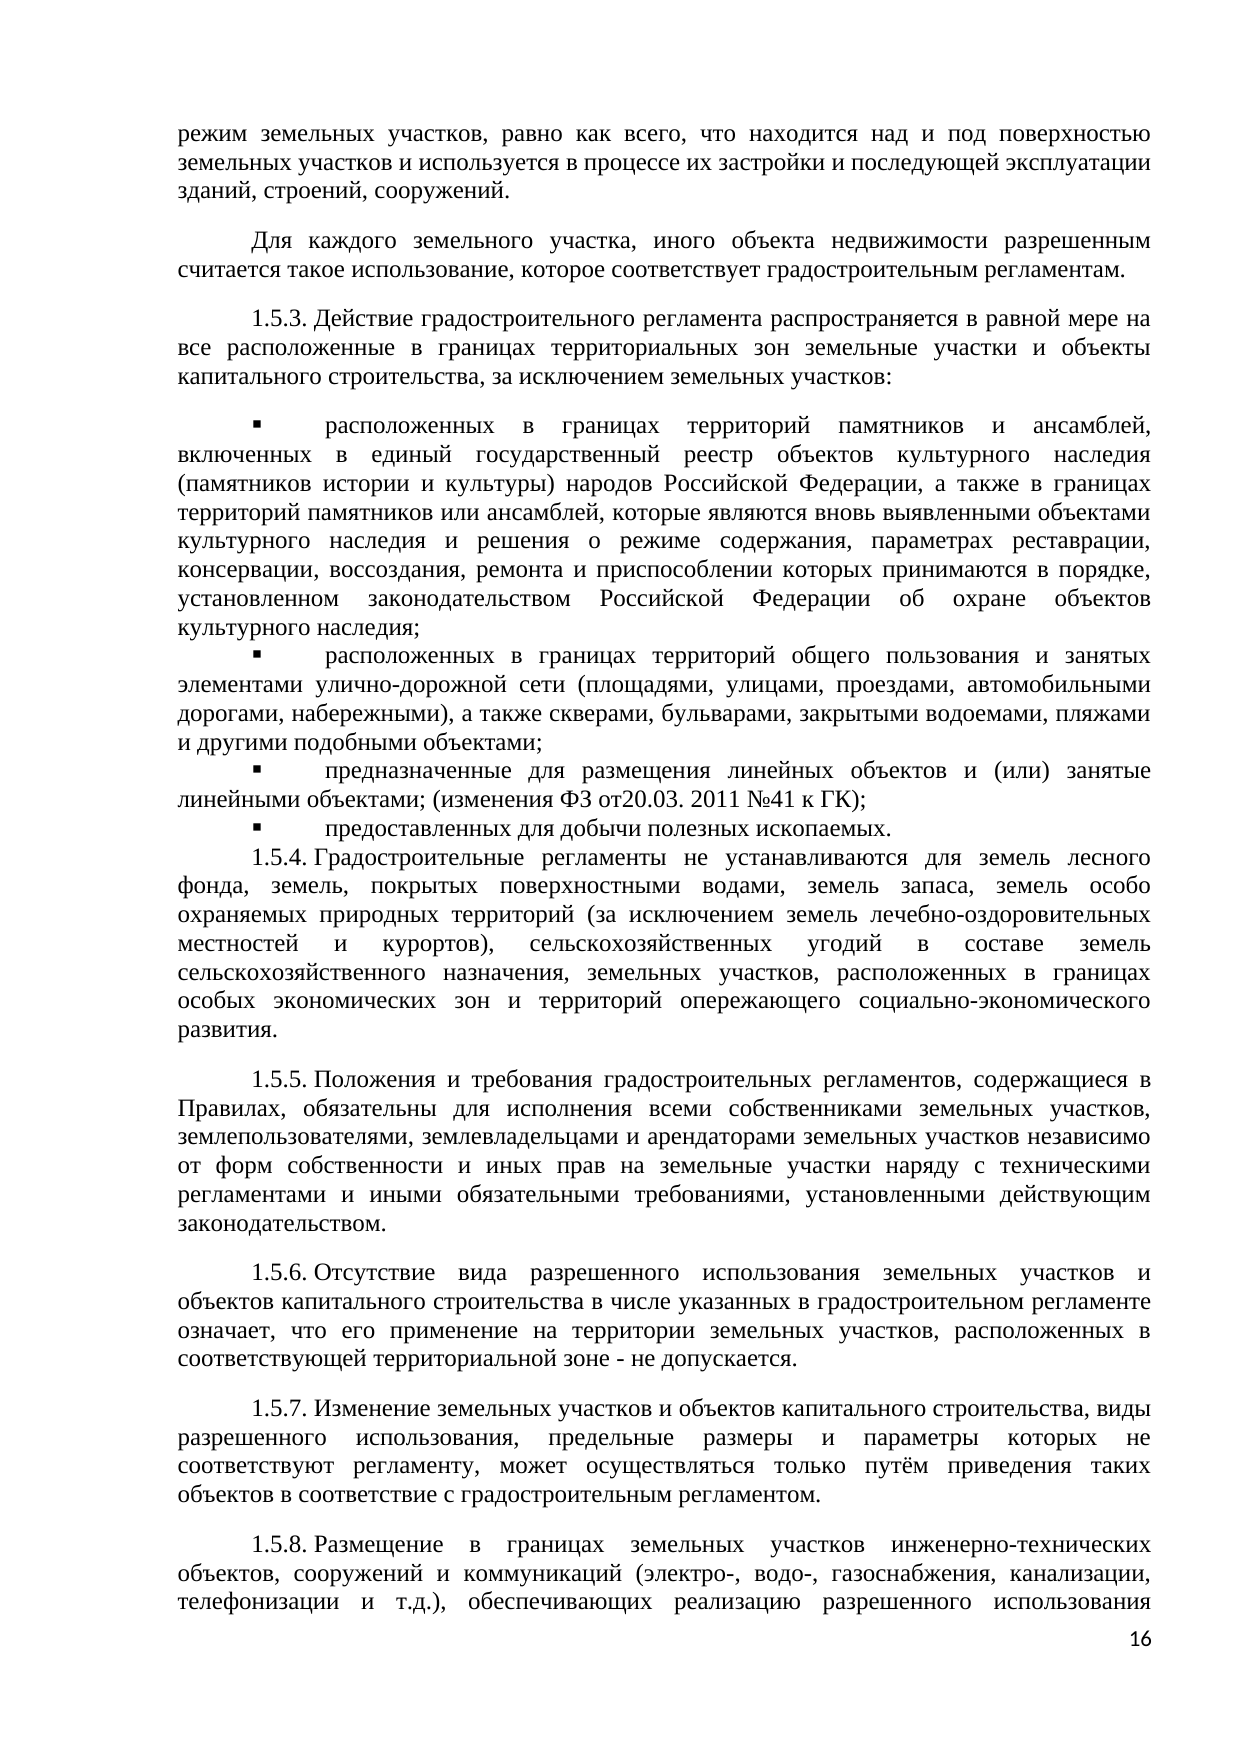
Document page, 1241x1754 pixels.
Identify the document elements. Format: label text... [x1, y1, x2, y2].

text 1.5.3. Действие градостроительного регламента распространяется в равной мере на все расположенные в границах территориальных зон земельные участки и объекты капитального строительства, за исключением земельных участков: [177, 303, 1152, 390]
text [177, 1529, 1152, 1615]
text 1.5.6. Отсутствие вида разрешенного использования земельных участков и объектов капитального строительства в числе указанных в градостроительном регламенте означает, что его применение на территории земельных участков, расположенных в соответствующей территориальной зоне - не допускается. [177, 1257, 1152, 1372]
text 1.5.5. Положения и требования градостроительных регламентов, содержащиеся в Правилах, обязательны для исполнения всеми собственниками земельных участков, землепользователями, землевладельцами и арендаторами земельных участков независимо от форм собственности и иных прав на земельные участки наряду с техническими регламентами и иными обязательными требованиями, установленными действующим законодательством. [177, 1064, 1152, 1236]
text 1.5.4. Градостроительные регламенты не устанавливаются для земель лесного фонда, земель, покрытых поверхностными водами, земель запаса, земель особо охраняемых природных территорий (за исключением земель лечебно-оздоровительных местностей и курортов), сельскохозяйственных угодий в составе земель сельскохозяйственного назначения, земельных участков, расположенных в границах особых экономических зон и территорий опережающего социально-экономического развития. [177, 842, 1152, 1043]
text Для каждого земельного участка, иного объекта недвижимости разрешенным считается такое использование, которое соответствует градостроительным регламентам. [177, 225, 1152, 283]
text 1.5.7. Изменение земельных участков и объектов капитального строительства, виды разрешенного использования, предельные размеры и параметры которых не соответствуют регламенту, может осуществляться только путём приведения таких объектов в соответствие с градостроительным регламентом. [177, 1393, 1152, 1508]
list расположенных в границах территорий памятников и ансамблей, включенных в единый государственный реестр объектов культурного наследия (памятников истории и культуры) народов Российской Федерации, а также в границах территорий памятников или ансамблей, которые являются вновь выявленными объектами культурного наследия и решения о режиме содержания, параметрах реставрации, консервации, воссоздания, ремонта и приспособлении которых принимаются в порядке, установленном законодательством Российской Федерации об охране объектов культурного наследия; [177, 411, 1152, 641]
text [177, 118, 1152, 204]
list предназначенные для размещения линейных объектов и (или) занятые линейными объектами; (изменения ФЗ от20.03. 2011 №41 к ГК); [177, 756, 1152, 813]
list предоставленных для добычи полезных ископаемых. [177, 813, 1152, 842]
list расположенных в границах территорий общего пользования и занятых элементами улично-дорожной сети (площадями, улицами, проездами, автомобильными дорогами, набережными), а также скверами, бульварами, закрытыми водоемами, пляжами и другими подобными объектами; [177, 641, 1152, 756]
